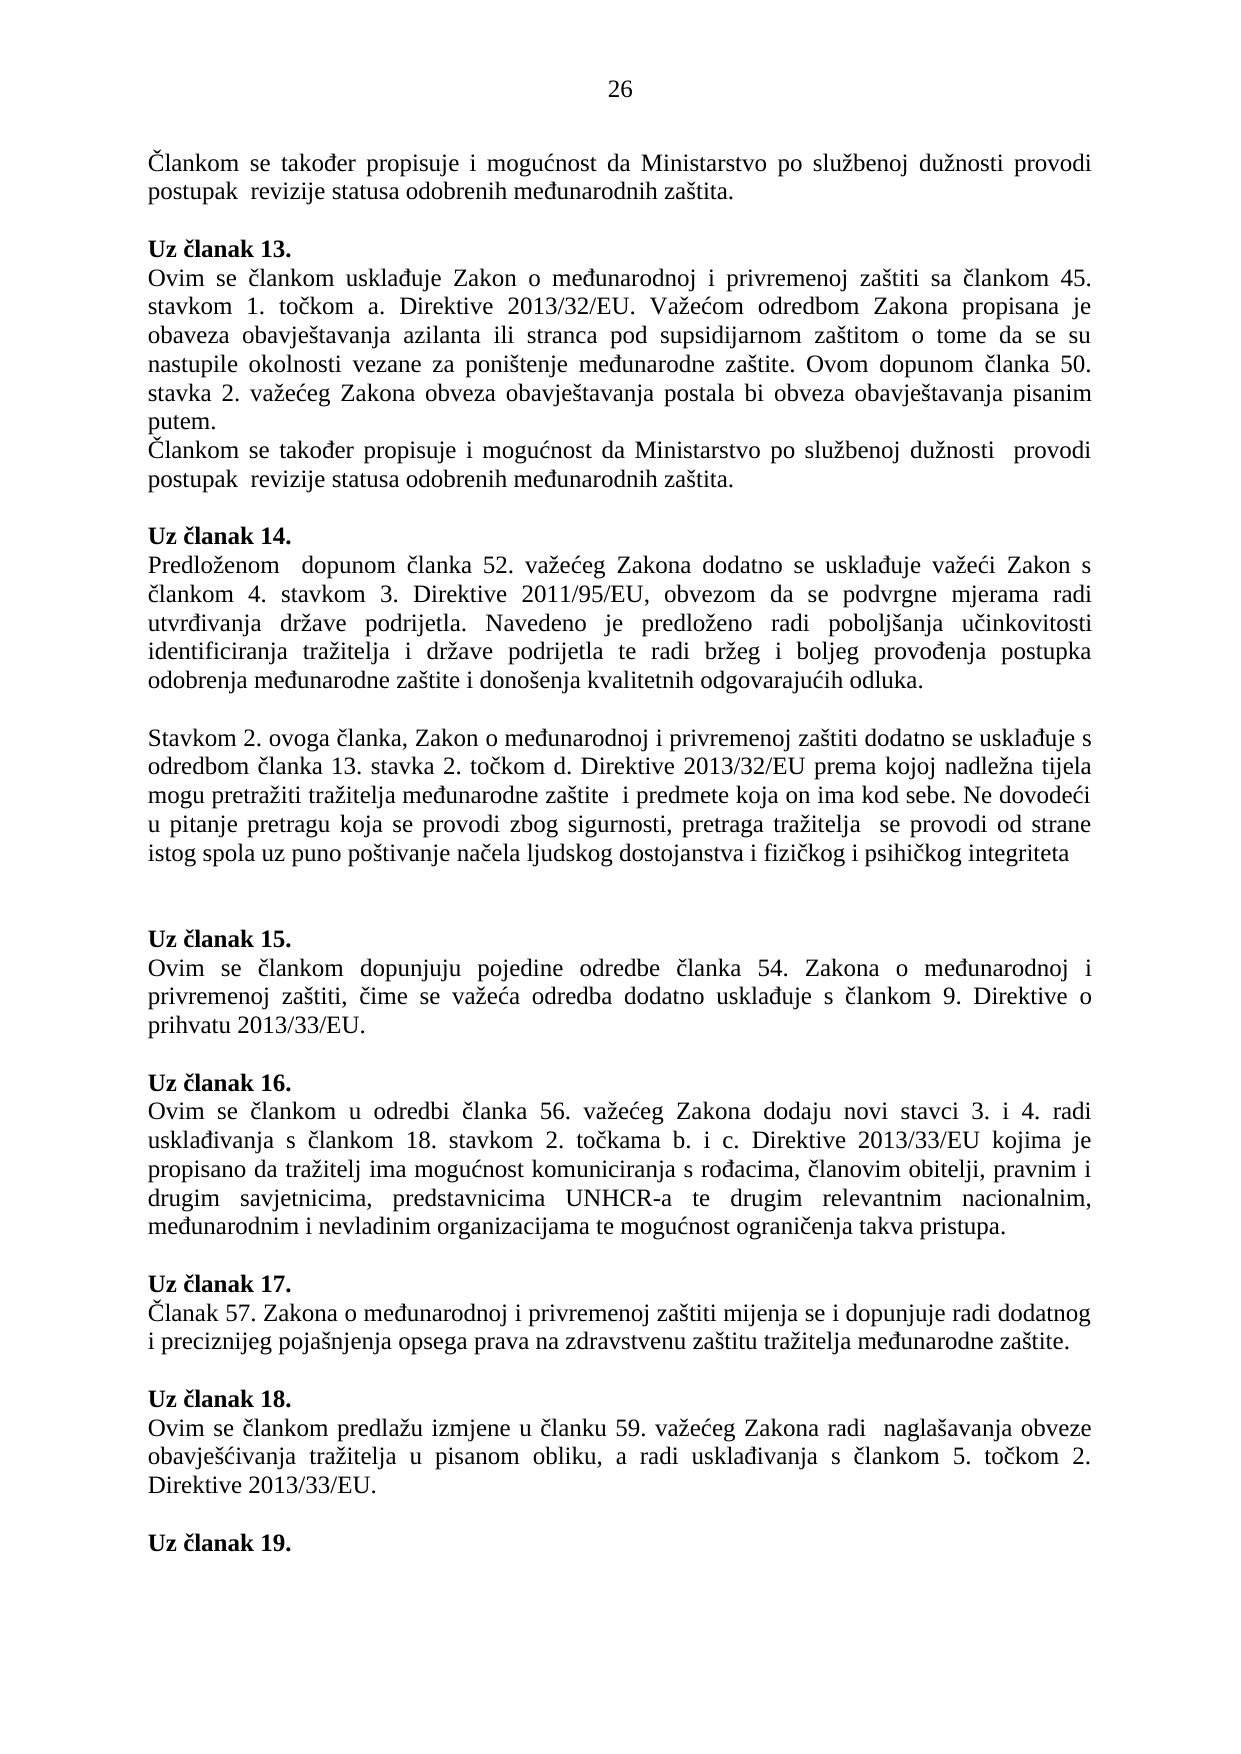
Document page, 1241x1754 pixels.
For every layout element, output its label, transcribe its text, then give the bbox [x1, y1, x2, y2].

text Uz članak 17. [148, 1269, 1093, 1298]
text Uz članak 18. [148, 1384, 1093, 1413]
text Ovim se člankom usklađuje Zakon o međunarodnoj i privremenoj zaštiti sa člankom 45. stavkom 1. točkom a. Direktive 2013/32/EU. Važećom odredbom Zakona propisana je obaveza obavještavanja azilanta ili stranca pod supsidijarnom zaštitom o tome da se su nastupile okolnosti vezane za poništenje međunarodne zaštite. Ovom dopunom članka 50. stavka 2. važećeg Zakona obveza obavještavanja postala bi obveza obavještavanja pisanim putem. [148, 263, 1093, 435]
text Uz članak 16. [148, 1068, 1093, 1096]
text Članak 57. Zakona o međunarodnoj i privremenoj zaštiti mijenja se i dopunjuje radi dodatnog i preciznijeg pojašnjenja opsega prava na zdravstvenu zaštitu tražitelja međunarodne zaštite. [148, 1298, 1093, 1355]
text Uz članak 19. [148, 1528, 1093, 1556]
text Ovim se člankom u odredbi članka 56. važećeg Zakona dodaju novi stavci 3. i 4. radi usklađivanja s člankom 18. stavkom 2. točkama b. i c. Direktive 2013/33/EU kojima je propisano da tražitelj ima mogućnost komuniciranja s rođacima, članovim obitelji, pravnim i drugim savjetnicima, predstavnicima UNHCR-a te drugim relevantnim nacionalnim, međunarodnim i nevladinim organizacijama te mogućnost ograničenja takva pristupa. [148, 1096, 1093, 1240]
text Člankom se također propisuje i mogućnost da Ministarstvo po službenoj dužnosti provodi postupak revizije statusa odobrenih međunarodnih zaštita. [148, 435, 1093, 493]
text Ovim se člankom predlažu izmjene u članku 59. važećeg Zakona radi naglašavanja obveze obavješćivanja tražitelja u pisanom obliku, a radi usklađivanja s člankom 5. točkom 2. Direktive 2013/33/EU. [148, 1413, 1093, 1499]
text Uz članak 13. [148, 234, 1093, 263]
text Člankom se također propisuje i mogućnost da Ministarstvo po službenoj dužnosti provodi postupak revizije statusa odobrenih međunarodnih zaštita. [148, 148, 1093, 205]
text Uz članak 14. [148, 521, 1093, 550]
text Uz članak 15. [148, 924, 1093, 953]
text Predloženom dopunom članka 52. važećeg Zakona dodatno se usklađuje važeći Zakon s člankom 4. stavkom 3. Direktive 2011/95/EU, obvezom da se podvrgne mjerama radi utvrđivanja države podrijetla. Navedeno je predloženo radi poboljšanja učinkovitosti identificiranja tražitelja i države podrijetla te radi bržeg i boljeg provođenja postupka odobrenja međunarodne zaštite i donošenja kvalitetnih odgovarajućih odluka. [148, 550, 1093, 694]
text Stavkom 2. ovoga članka, Zakon o međunarodnoj i privremenoj zaštiti dodatno se usklađuje s odredbom članka 13. stavka 2. točkom d. Direktive 2013/32/EU prema kojoj nadležna tijela mogu pretražiti tražitelja međunarodne zaštite i predmete koja on ima kod sebe. Ne dovodeći u pitanje pretragu koja se provodi zbog sigurnosti, pretraga tražitelja se provodi od strane istog spola uz puno poštivanje načela ljudskog dostojanstva i fizičkog i psihičkog integriteta [148, 723, 1093, 866]
text Ovim se člankom dopunjuju pojedine odredbe članka 54. Zakona o međunarodnoj i privremenoj zaštiti, čime se važeća odredba dodatno usklađuje s člankom 9. Direktive o prihvatu 2013/33/EU. [148, 953, 1093, 1039]
